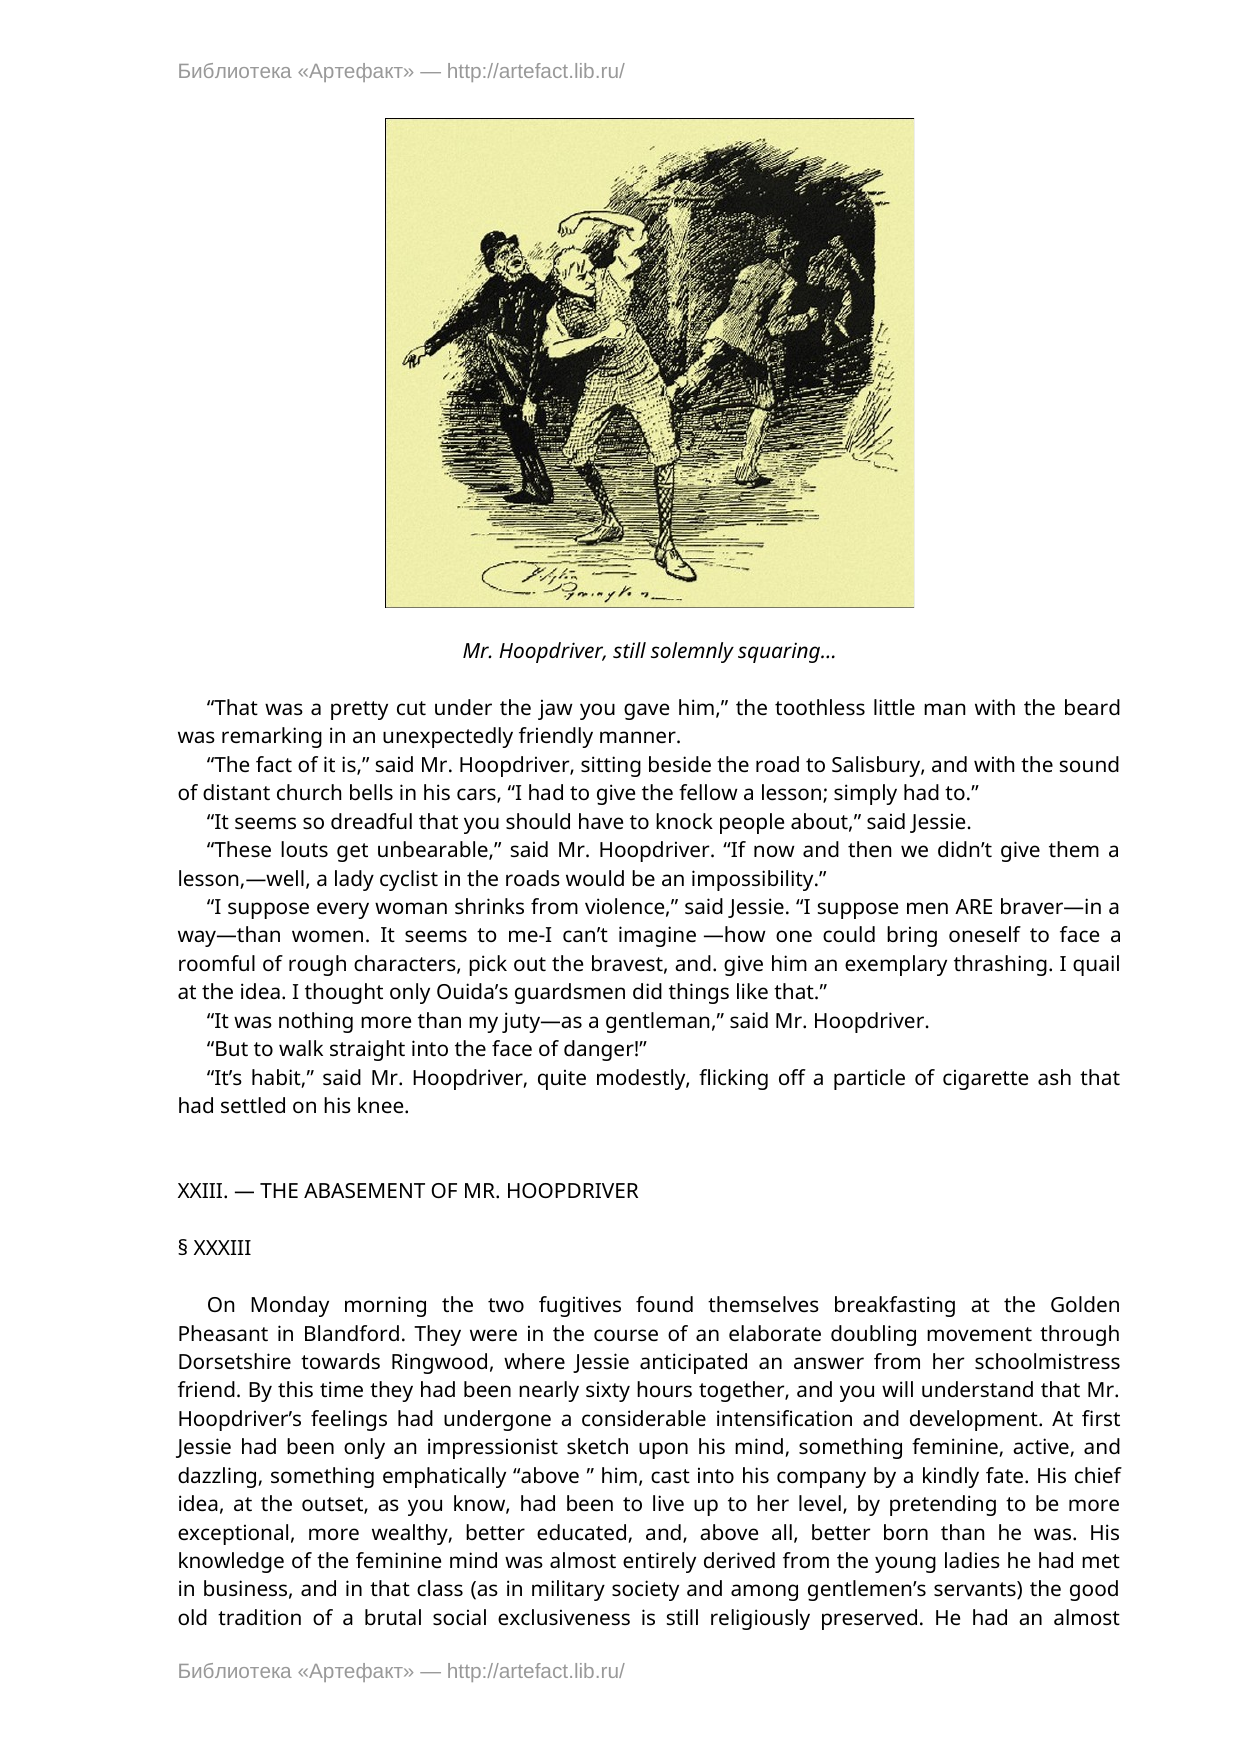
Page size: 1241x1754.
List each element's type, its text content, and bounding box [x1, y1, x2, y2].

text “The fact of it is,” said Mr. Hoopdriver, sitting beside the road to Salisbury, and with the sound of distant church bells in his cars, “I had to give the fellow a lesson; simply had to.” [177, 750, 1122, 807]
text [177, 1290, 1122, 1631]
text “It seems so dreadful that you should have to knock people about,” said Jessie. [177, 807, 1122, 835]
subtitle XXIII. — THE ABASEMENT OF MR. HOOPDRIVER [177, 1176, 1122, 1205]
text “But to walk straight into the face of danger!” [177, 1034, 1122, 1063]
text “That was a pretty cut under the jaw you gave him,” the toothless little man with the beard was remarking in an unexpectedly friendly manner. [177, 693, 1122, 750]
text “It’s habit,” said Mr. Hoopdriver, quite modestly, flicking off a particle of cigarette ash that had settled on his knee. [177, 1063, 1122, 1119]
picture [385, 118, 915, 608]
subtitle § XXXIII [177, 1233, 1122, 1262]
text “These louts get unbearable,” said Mr. Hoopdriver. “If now and then we didn’t give them a lesson,—well, a lady cyclist in the roads would be an impossibility.” [177, 835, 1122, 892]
text “It was nothing more than my juty—as a gentleman,” said Mr. Hoopdriver. [177, 1006, 1122, 1034]
text Mr. Hoopdriver, still solemnly squaring… [177, 636, 1122, 664]
text “I suppose every woman shrinks from violence,” said Jessie. “I suppose men ARE braver—in a way—than women. It seems to me-I can’t imagine —how one could bring oneself to face a roomful of rough characters, pick out the bravest, and. give him an exemplary thrashing. I quail at the idea. I thought only Ouida’s guardsmen did things like that.” [177, 892, 1122, 1006]
